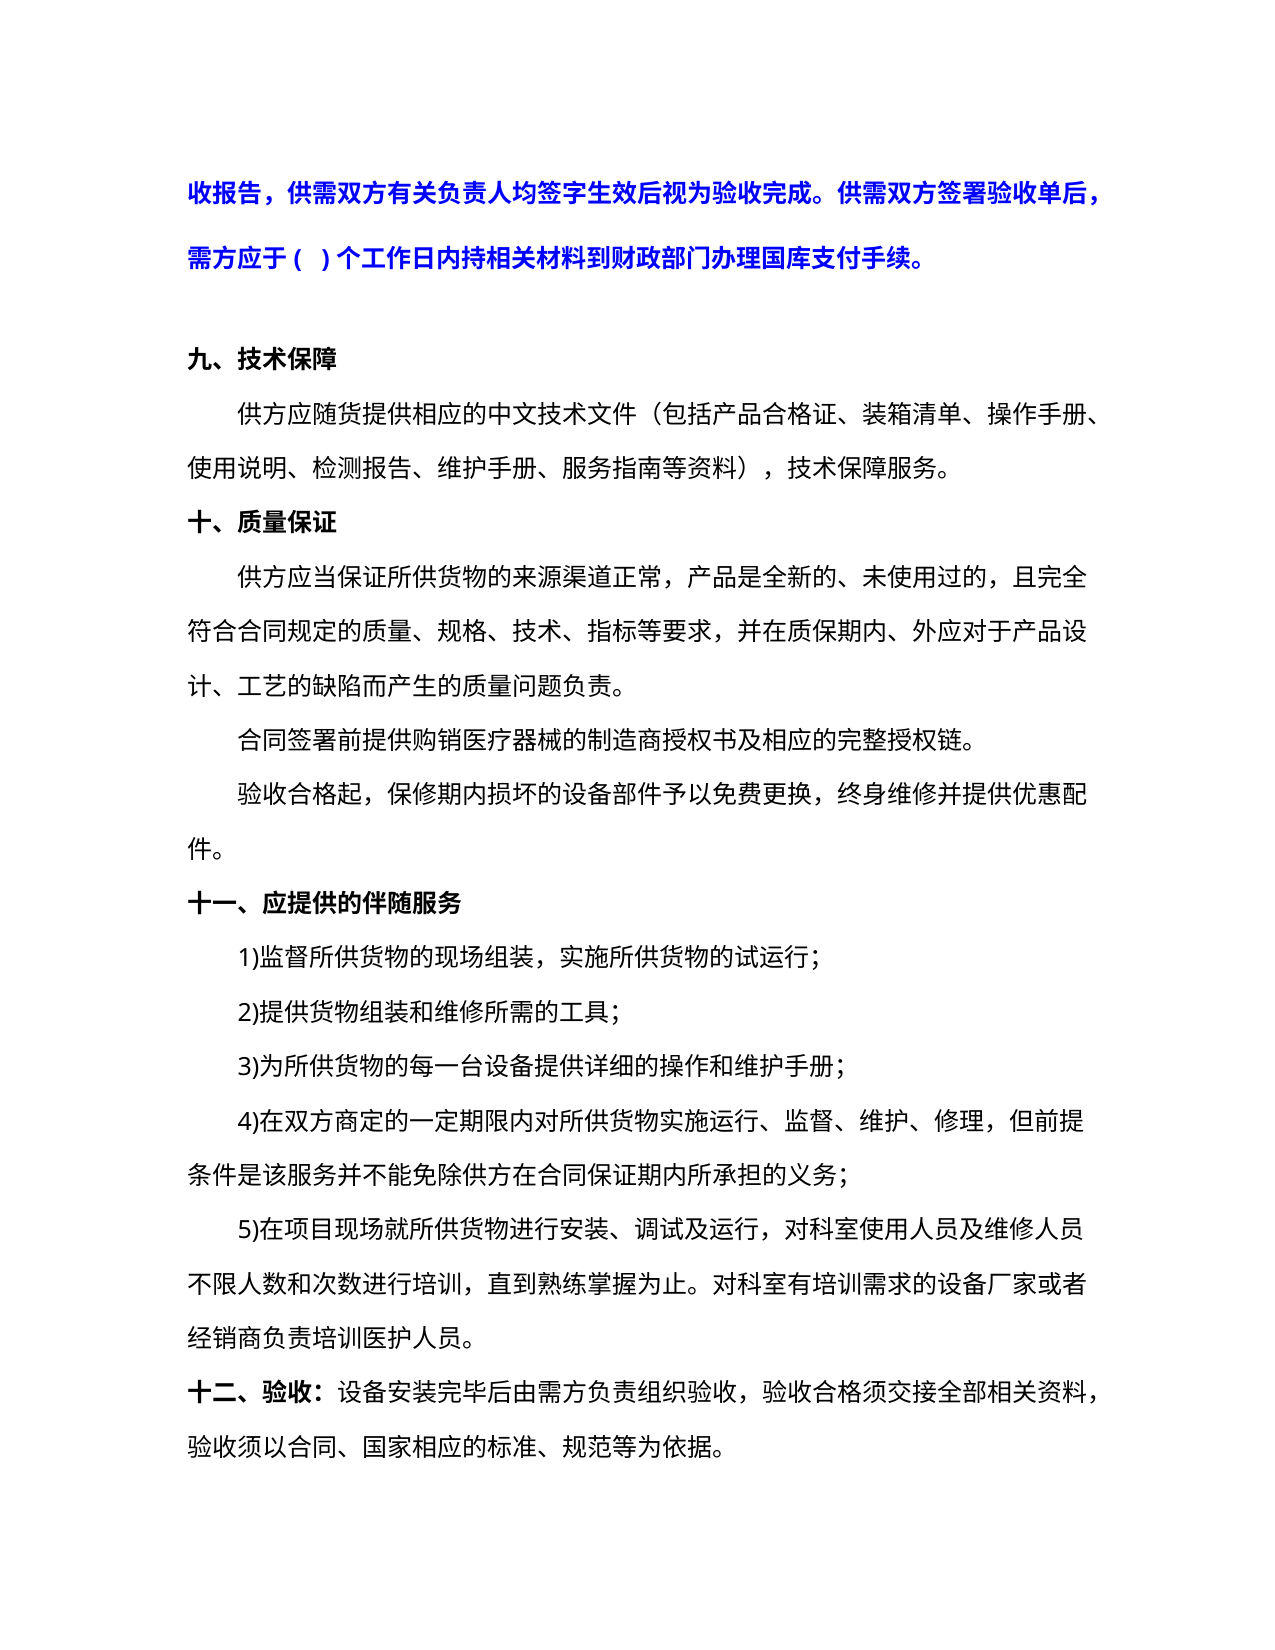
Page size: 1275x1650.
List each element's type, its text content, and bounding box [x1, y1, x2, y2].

text 九、技术保障 [187, 340, 1087, 376]
text 2)提供货物组装和维修所需的工具； [187, 992, 1087, 1028]
text 供方应随货提供相应的中文技术文件（包括产品合格证、装箱清单、操作手册、使用说明、检测报告、维护手册、服务指南等资料），技术保障服务。 [187, 394, 1087, 485]
text 3)为所供货物的每一台设备提供详细的操作和维护手册； [187, 1047, 1087, 1083]
text 十一、应提供的伴随服务 [187, 883, 1087, 920]
text 十、质量保证 [187, 503, 1087, 539]
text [187, 159, 1087, 289]
text 十二、验收：设备安装完毕后由需方负责组织验收，验收合格须交接全部相关资料，验收须以合同、国家相应的标准、规范等为依据。 [187, 1373, 1087, 1463]
text 验收合格起，保修期内损坏的设备部件予以免费更换，终身维修并提供优惠配件。 [187, 775, 1087, 865]
text 1)监督所供货物的现场组装，实施所供货物的试运行； [187, 938, 1087, 974]
text 5)在项目现场就所供货物进行安装、调试及运行，对科室使用人员及维修人员不限人数和次数进行培训，直到熟练掌握为止。对科室有培训需求的设备厂家或者经销商负责培训医护人员。 [187, 1210, 1087, 1355]
text 合同签署前提供购销医疗器械的制造商授权书及相应的完整授权链。 [187, 720, 1087, 757]
text 4)在双方商定的一定期限内对所供货物实施运行、监督、维护、修理，但前提条件是该服务并不能免除供方在合同保证期内所承担的义务； [187, 1101, 1087, 1192]
text 供方应当保证所供货物的来源渠道正常，产品是全新的、未使用过的，且完全符合合同规定的质量、规格、技术、指标等要求，并在质保期内、外应对于产品设计、工艺的缺陷而产生的质量问题负责。 [187, 557, 1087, 702]
